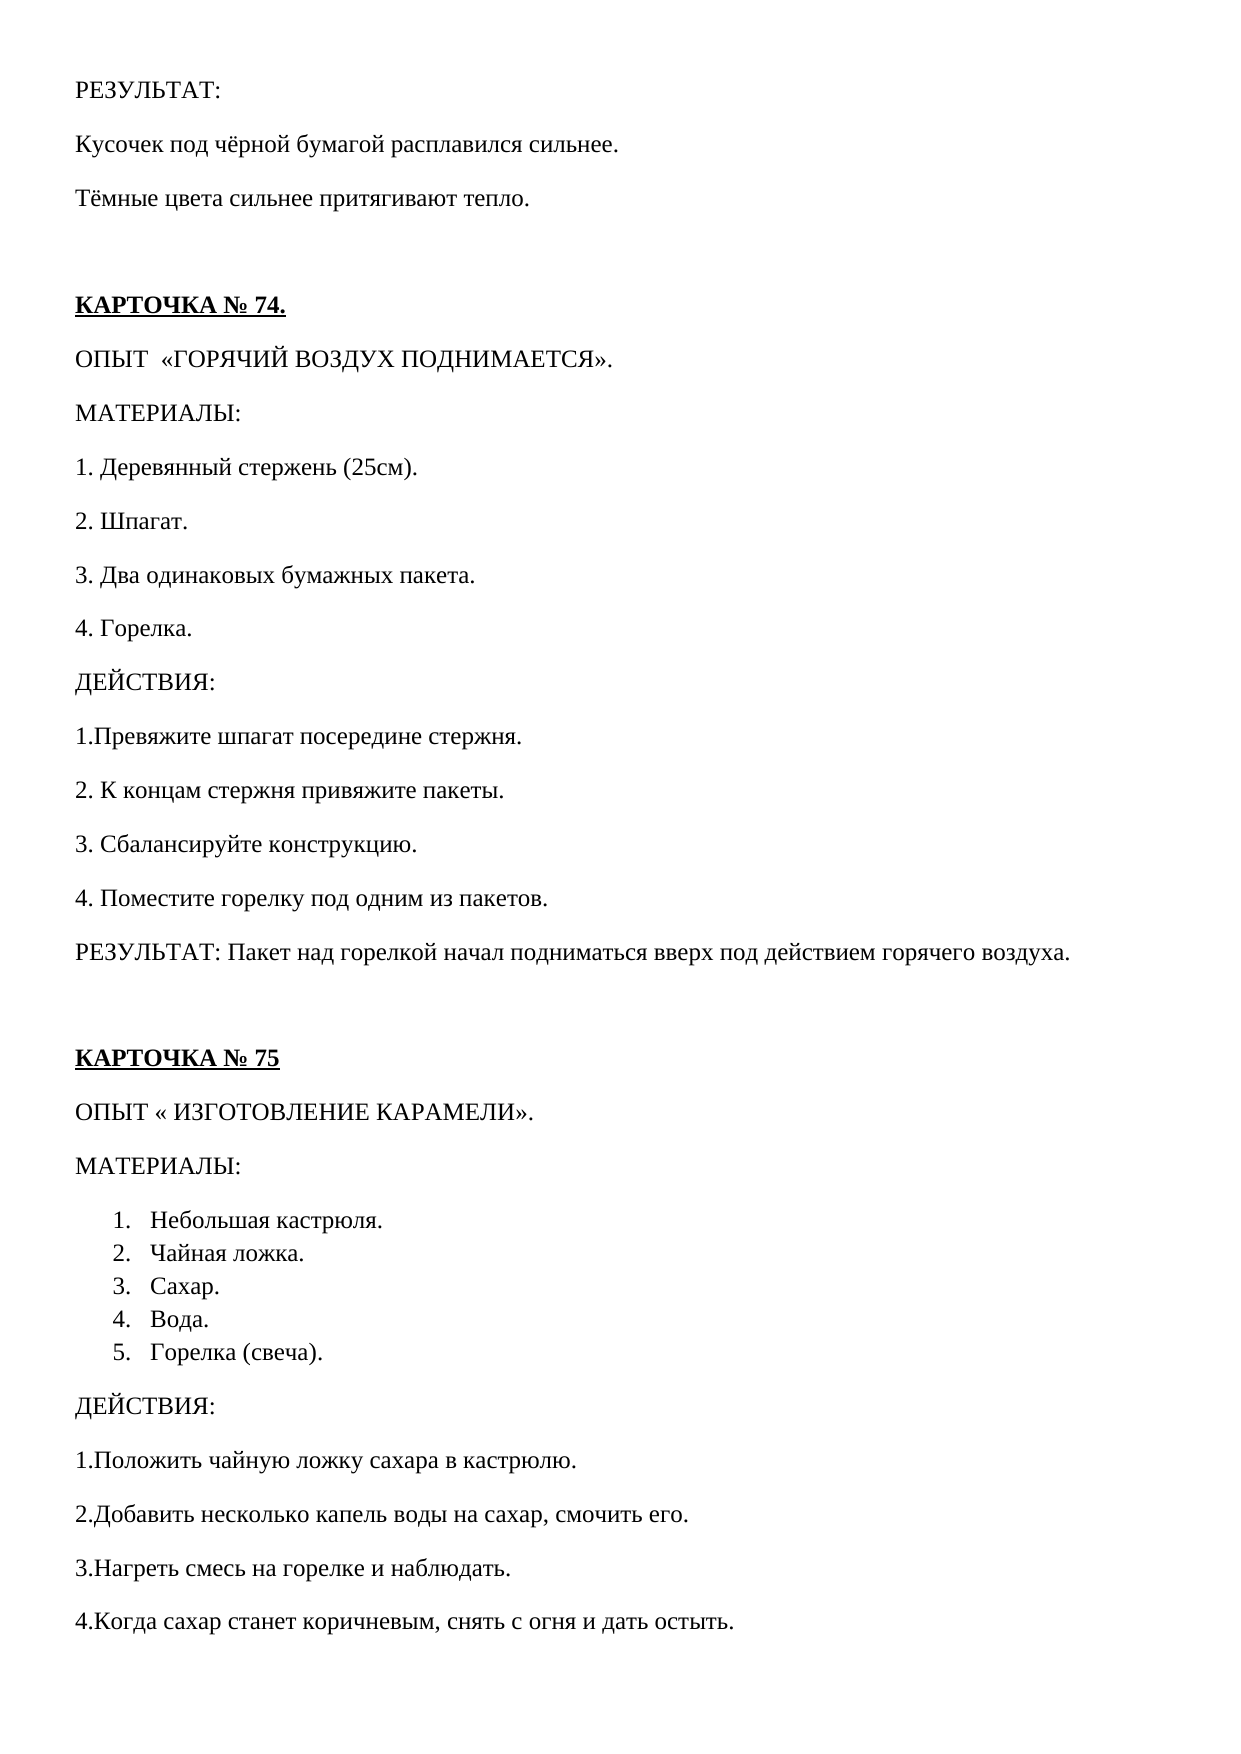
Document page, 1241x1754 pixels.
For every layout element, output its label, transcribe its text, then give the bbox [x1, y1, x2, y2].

text 1.Положить чайную ложку сахара в кастрюлю. [75, 1445, 1165, 1474]
text ДЕЙСТВИЯ: [75, 1391, 1165, 1420]
text РЕЗУЛЬТАТ: [75, 75, 1165, 104]
text МАТЕРИАЛЫ: [75, 1151, 1165, 1180]
text 4.Когда сахар станет коричневым, снять с огня и дать остыть. [75, 1606, 1165, 1635]
text Кусочек под чёрной бумагой расплавился сильнее. [75, 129, 1165, 158]
text ДЕЙСТВИЯ: [75, 667, 1165, 696]
text РЕЗУЛЬТАТ: Пакет над горелкой начал подниматься вверх под действием горячего воздуха. [75, 937, 1165, 965]
text 2. К концам стержня привяжите пакеты. [75, 775, 1165, 804]
text 3.Нагреть смесь на горелке и наблюдать. [75, 1553, 1165, 1581]
list Сахар. [112, 1271, 1165, 1300]
text 3. Два одинаковых бумажных пакета. [75, 560, 1165, 588]
text 2.Добавить несколько капель воды на сахар, смочить его. [75, 1499, 1165, 1527]
text КАРТОЧКА № 75 [75, 1043, 1165, 1072]
text 3. Сбалансируйте конструкцию. [75, 829, 1165, 858]
text 2. Шпагат. [75, 506, 1165, 534]
text Тёмные цвета сильнее притягивают тепло. [75, 183, 1165, 211]
text ОПЫТ «ГОРЯЧИЙ ВОЗДУХ ПОДНИМАЕТСЯ». [75, 344, 1165, 373]
list Вода. [112, 1304, 1165, 1333]
text 1.Превяжите шпагат посередине стержня. [75, 721, 1165, 750]
list Чайная ложка. [112, 1238, 1165, 1267]
text 4. Поместите горелку под одним из пакетов. [75, 883, 1165, 912]
text КАРТОЧКА № 74. [75, 290, 1165, 319]
text 4. Горелка. [75, 613, 1165, 642]
list Горелка (свеча). [112, 1337, 1165, 1366]
text МАТЕРИАЛЫ: [75, 398, 1165, 427]
text 1. Деревянный стержень (25см). [75, 452, 1165, 481]
list Небольшая кастрюля. [112, 1205, 1165, 1234]
text ОПЫТ « ИЗГОТОВЛЕНИЕ КАРАМЕЛИ». [75, 1097, 1165, 1126]
